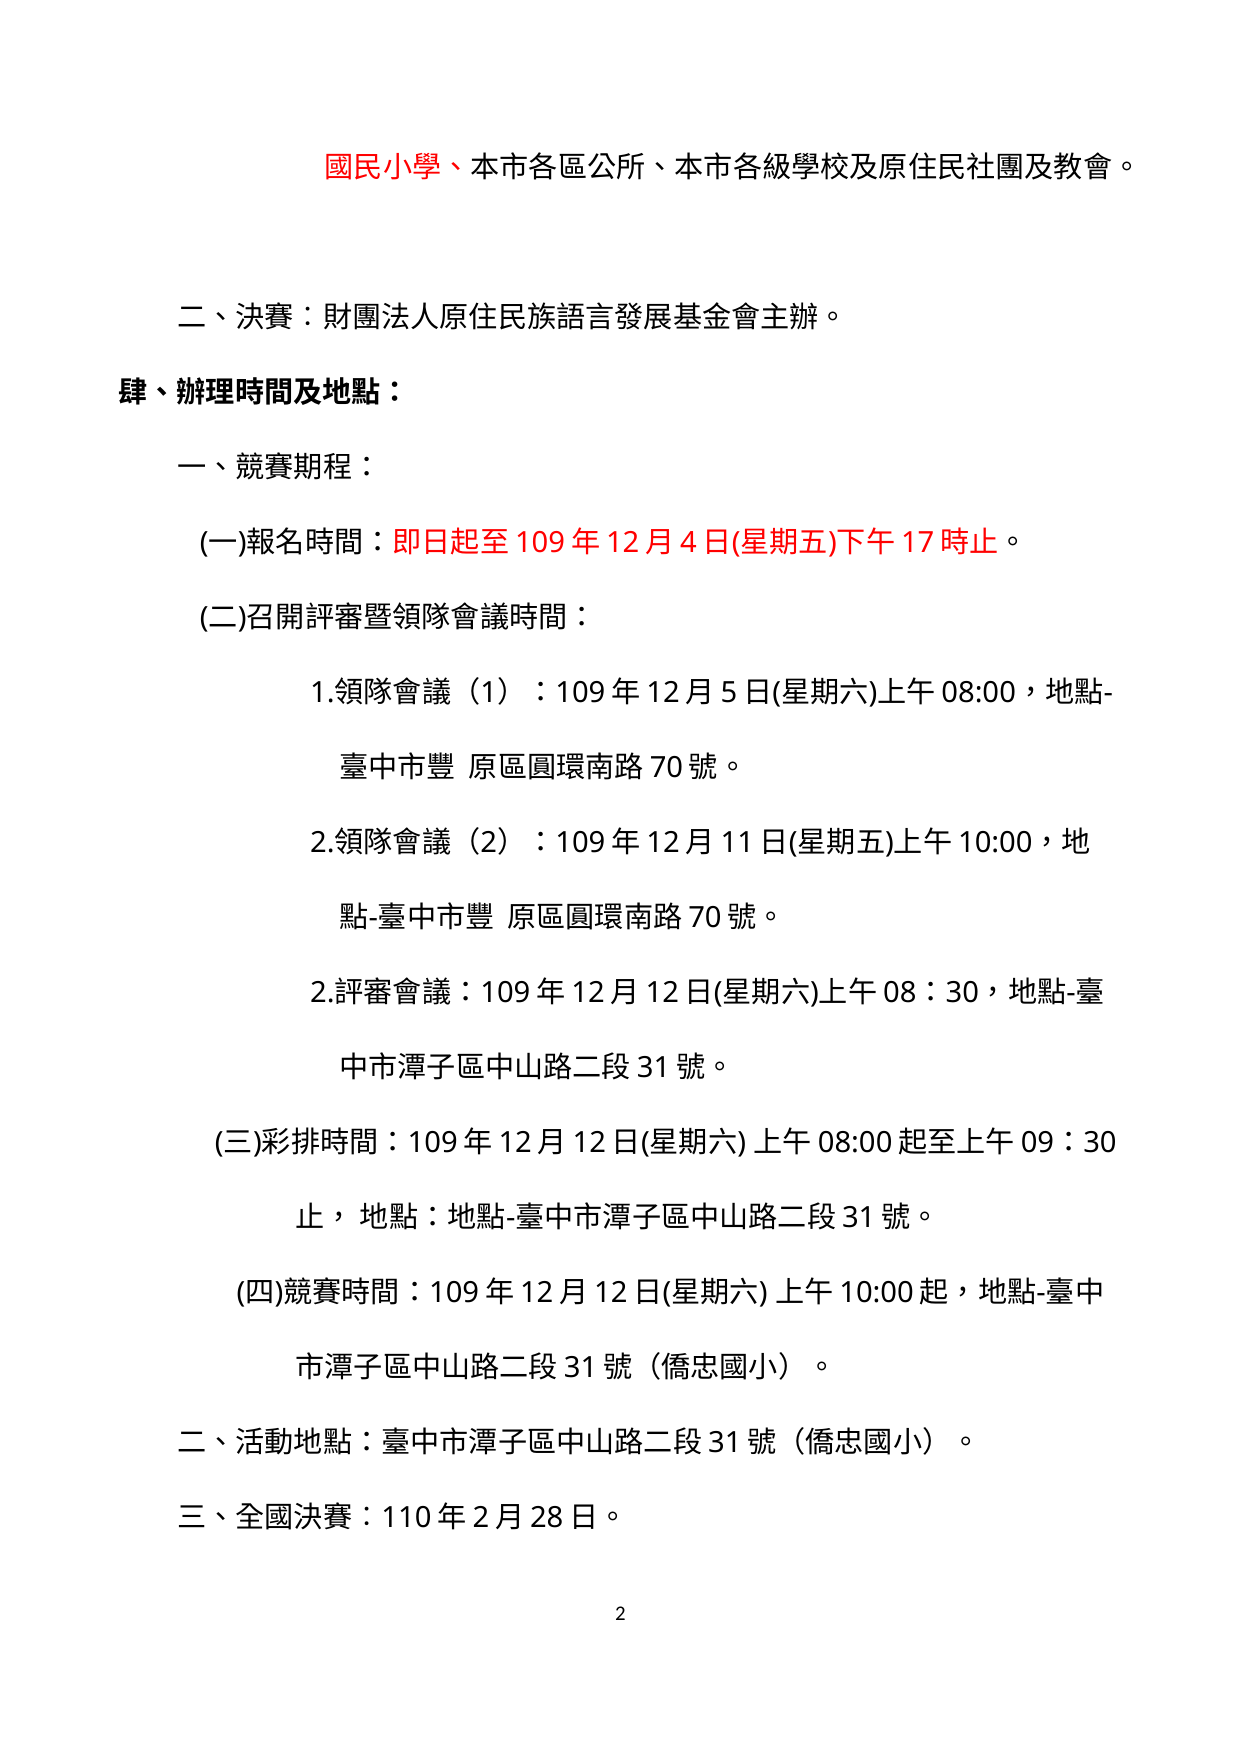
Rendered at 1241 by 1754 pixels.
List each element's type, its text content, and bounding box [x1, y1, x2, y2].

text 1.領隊會議（1）：109年12月5日(星期六)上午08:00，地點-臺中市豐 原區圓環南路70號。 [310, 653, 1122, 803]
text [118, 128, 1122, 278]
text (三)彩排時間：109年12月12日(星期六) 上午08:00起至上午09：30止， 地點：地點-臺中市潭子區中山路二段31號。 [192, 1103, 1122, 1253]
text 一、競賽期程： [118, 428, 1122, 503]
text (四)競賽時間：109年12月12日(星期六) 上午10:00起，地點-臺中市潭子區中山路二段31號（僑忠國小）。 [236, 1253, 1122, 1403]
text 二、決賽︰財團法人原住民族語言發展基金會主辦。 [118, 278, 1122, 353]
text 三、全國決賽︰110年2月28日。 [118, 1478, 1122, 1553]
text 肆、辦理時間及地點： [118, 353, 1122, 428]
text 2.評審會議：109年12月12日(星期六)上午08：30，地點-臺中市潭子區中山路二段31號。 [310, 953, 1122, 1103]
text 2.領隊會議（2）：109年12月11日(星期五)上午10:00，地點-臺中市豐 原區圓環南路70號。 [310, 803, 1122, 953]
text (一)報名時間：即日起至109年12月4日(星期五)下午17時止。 [176, 503, 1122, 578]
text 二、活動地點：臺中市潭子區中山路二段31號（僑忠國小）。 [118, 1403, 1122, 1478]
text (二)召開評審暨領隊會議時間： [176, 578, 1122, 653]
